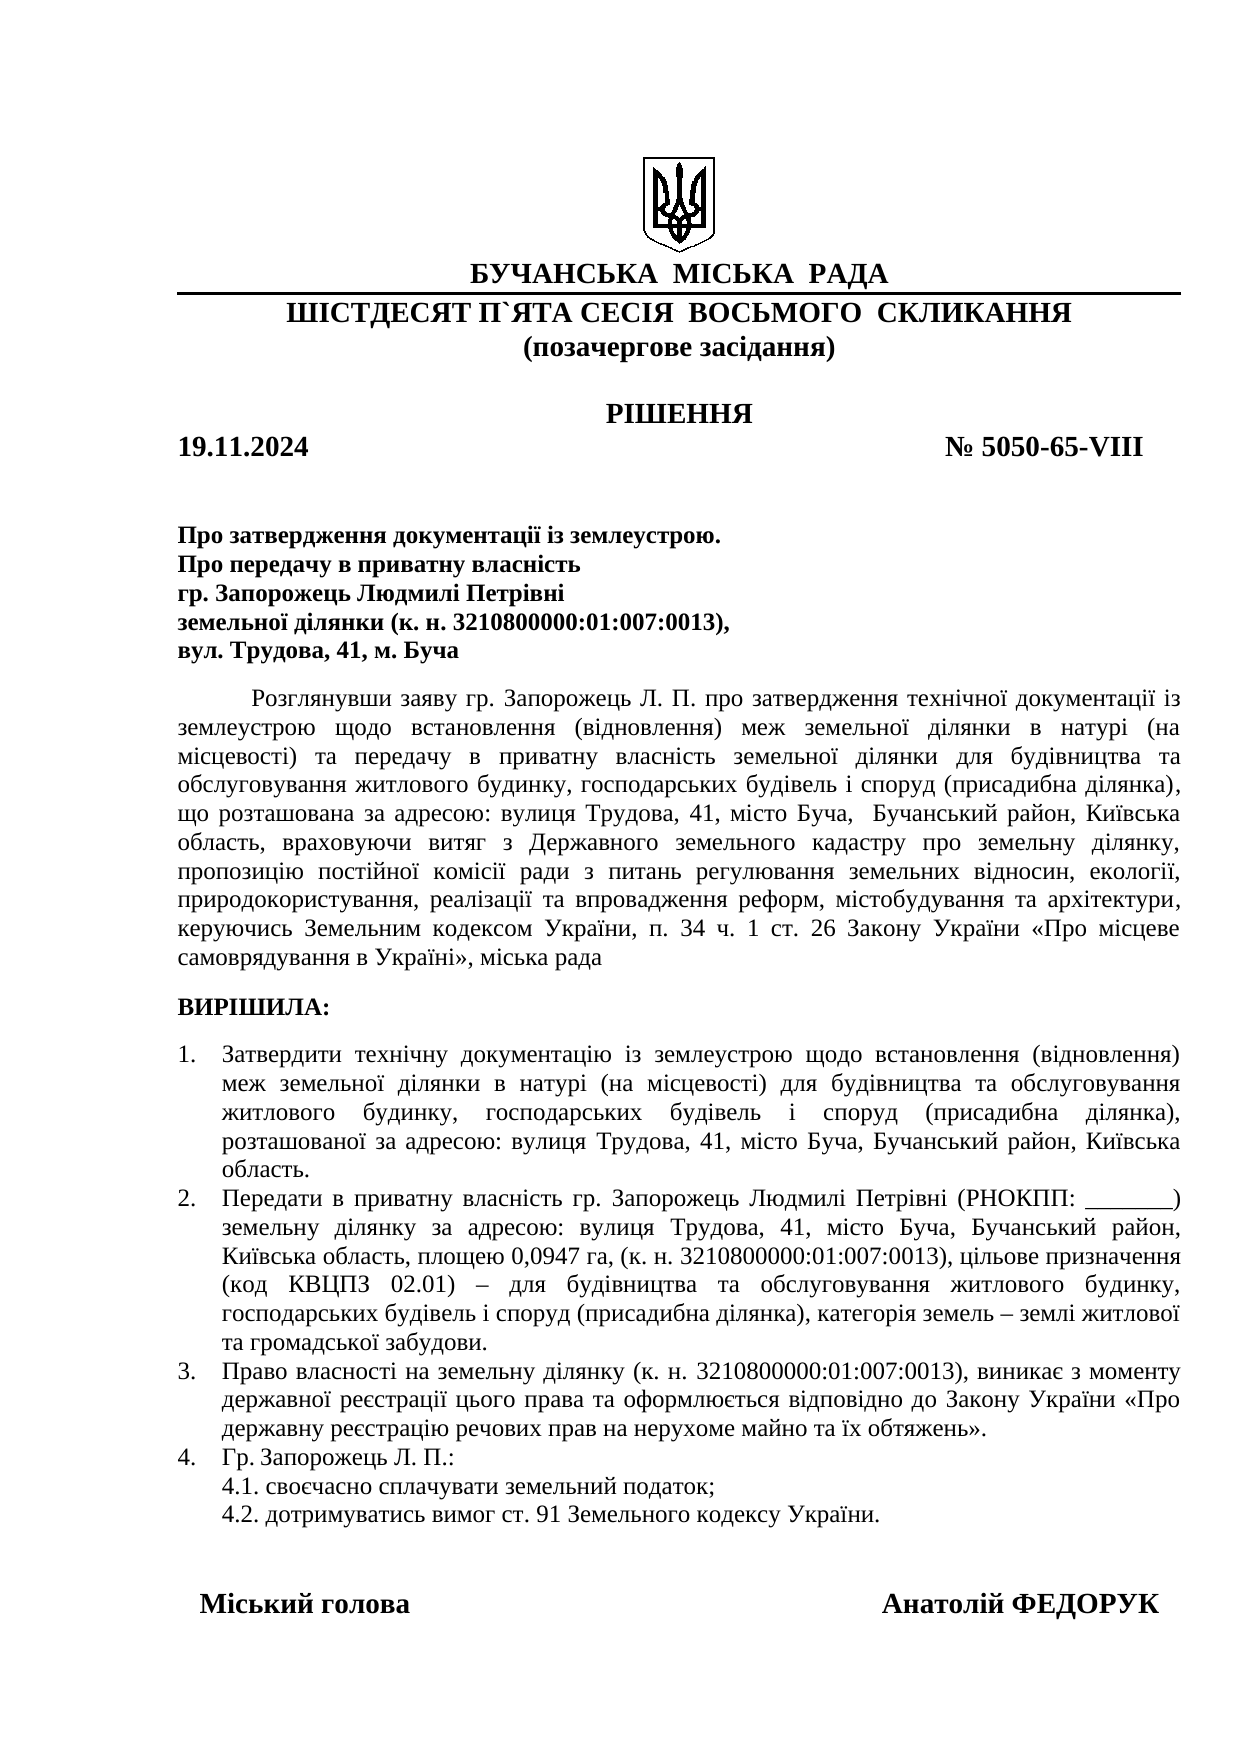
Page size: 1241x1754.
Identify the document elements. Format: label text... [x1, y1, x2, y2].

list Затвердити технічну документацію із землеустрою щодо встановлення (відновлення) меж земельної ділянки в натурі (на місцевості) для будівництва та обслуговування житлового будинку, господарських будівель і споруд (присадибна ділянка), розташованої за адресою: вулиця Трудова, 41, місто Буча, Бучанський район, Київська область. [177, 1039, 1181, 1183]
text Про затвердження документації із землеустрою. [177, 520, 1181, 549]
text 19.11.2024 № 5050-65-VІІІ [177, 429, 1181, 463]
list Передати в приватну власність гр. Запорожець Людмилі Петрівні (РНОКПП: _______) земельну ділянку за адресою: вулиця Трудова, 41, місто Буча, Бучанський район, Київська область, площею 0,0947 га, (к. н. 3210800000:01:007:0013), цільове призначення (код КВЦПЗ 02.01) – для будівництва та обслуговування житлового будинку, господарських будівель і споруд (присадибна ділянка), категорія земель – землі житлової та громадської забудови. [177, 1183, 1181, 1356]
text (позачергове засідання) [177, 329, 1181, 362]
text БУЧАНСЬКА МІСЬКА РАДА [177, 256, 1181, 292]
list Право власності на земельну ділянку (к. н. 3210800000:01:007:0013), виникає з моменту державної реєстрації цього права та оформлюється відповідно до Закону України «Про державну реєстрацію речових прав на нерухоме майно та їх обтяжень». [177, 1356, 1181, 1442]
text Розглянувши заяву гр. Запорожець Л. П. про затвердження технічної документації із землеустрою щодо встановлення (відновлення) меж земельної ділянки в натурі (на місцевості) та передачу в приватну власність земельної ділянки для будівництва та обслуговування житлового будинку, господарських будівель і споруд (присадибна ділянка), що розташована за адресою: вулиця Трудова, 41, місто Буча, Бучанський район, Київська область, враховуючи витяг з Державного земельного кадастру про земельну ділянку, пропозицію постійної комісії ради з питань регулювання земельних відносин, екології, природокористування, реалізації та впровадження реформ, містобудування та архітектури, керуючись Земельним кодексом України, п. 34 ч. 1 ст. 26 Закону України «Про місцеве самоврядування в Україні», міська рада [177, 683, 1181, 971]
text Міський голова Анатолій ФЕДОРУК [177, 1586, 1181, 1619]
text 4.2. дотримуватись вимог ст. 91 Земельного кодексу України. [222, 1499, 1181, 1528]
text вул. Трудова, 41, м. Буча [177, 635, 1181, 664]
text РІШЕННЯ [177, 396, 1181, 429]
text ВИРІШИЛА: [177, 992, 1181, 1020]
text земельної ділянки (к. н. 3210800000:01:007:0013), [177, 607, 1181, 635]
text 4.1. своєчасно сплачувати земельний податок; [222, 1471, 1181, 1499]
text 4. Гр. Запорожець Л. П.: [177, 1442, 1181, 1471]
text ШІСТДЕСЯТ П`ЯТА СЕСІЯ ВОСЬМОГО СКЛИКАННЯ [177, 295, 1181, 329]
text Про передачу в приватну власність [177, 549, 1181, 578]
text гр. Запорожець Людмилі Петрівні [177, 578, 1181, 607]
